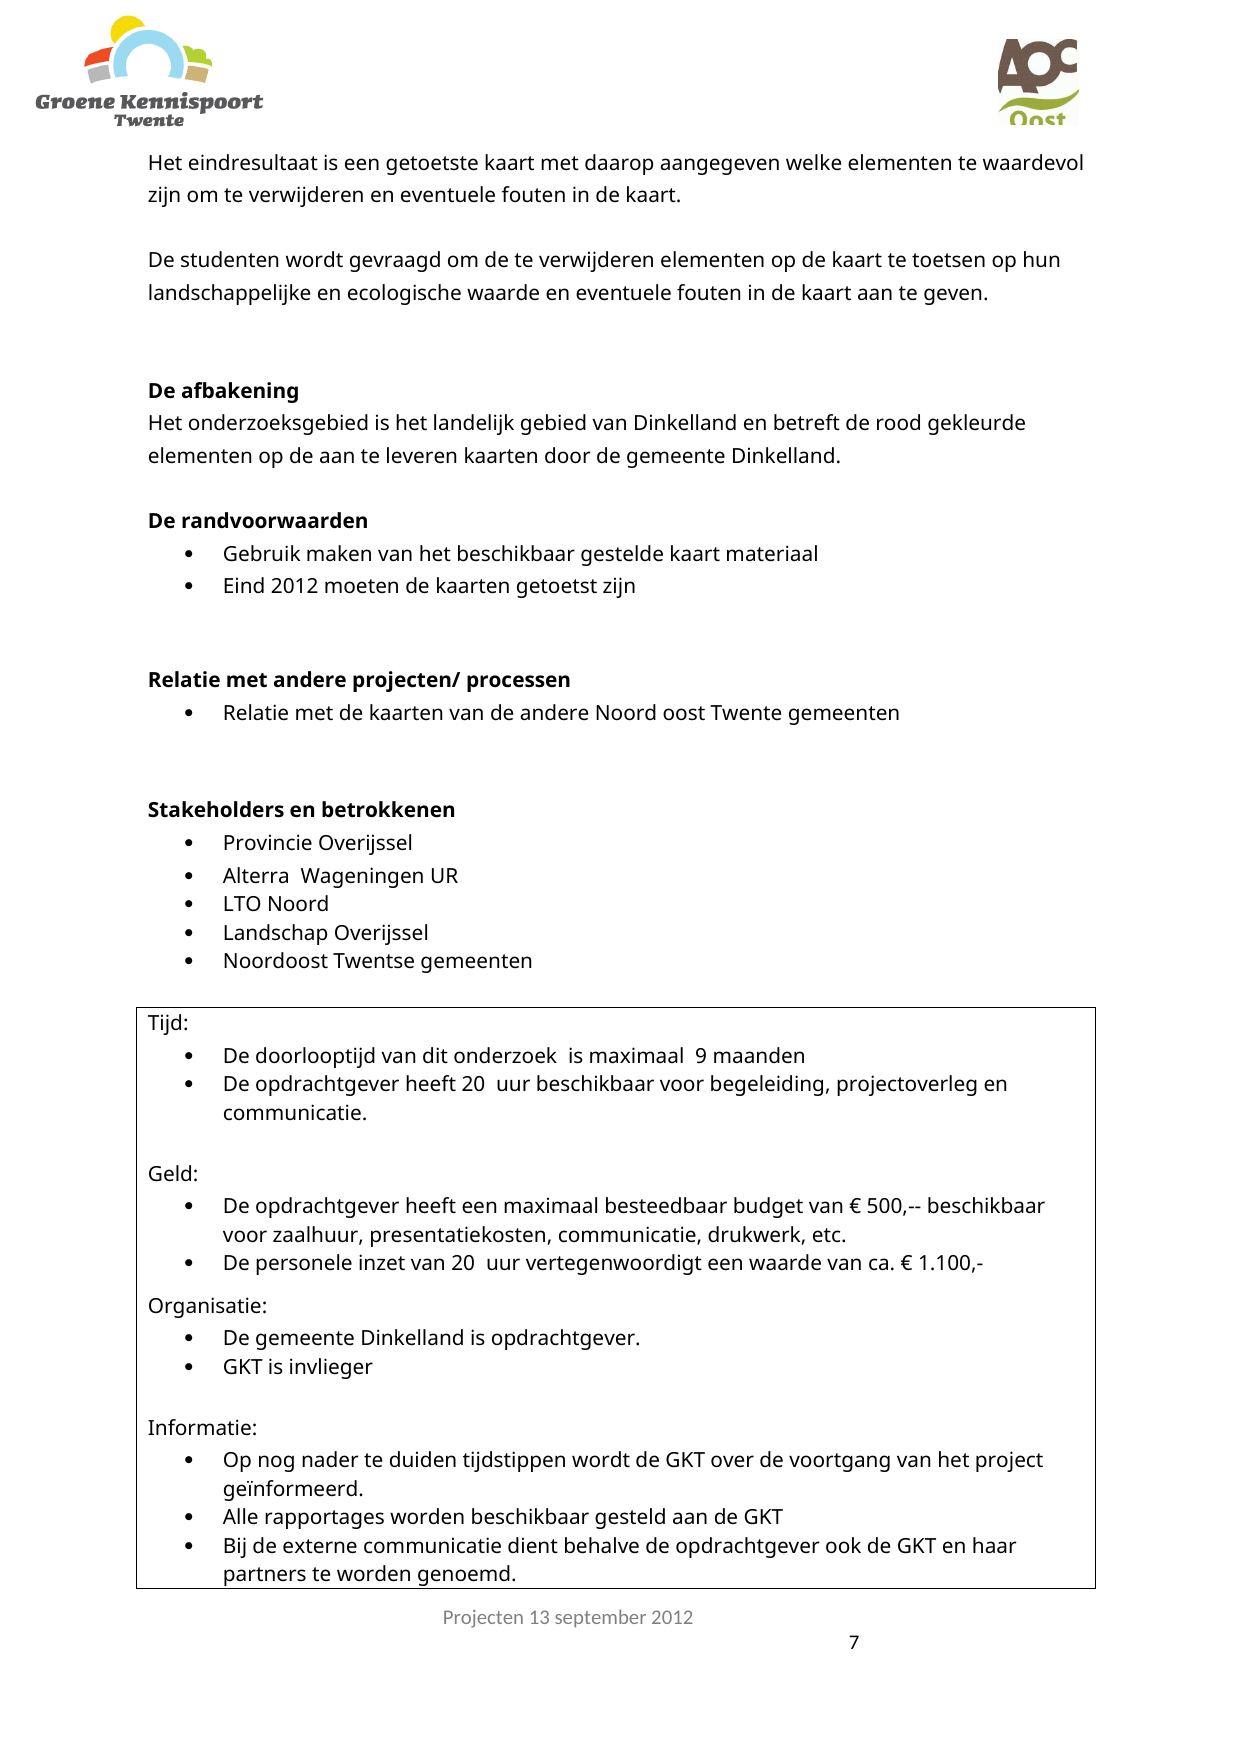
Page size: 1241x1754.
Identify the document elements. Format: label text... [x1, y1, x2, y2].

text Het onderzoeksgebied is het landelijk gebied van Dinkelland en betreft de rood gekleurde elementen op de aan te leveren kaarten door de gemeente Dinkelland. [148, 408, 1092, 469]
list Noordoost Twentse gemeenten [185, 946, 1092, 974]
text De afbakening [148, 376, 1092, 404]
text Het eindresultaat is een getoetste kaart met daarop aangegeven welke elementen te waardevol zijn om te verwijderen en eventuele fouten in de kaart. [148, 148, 1092, 209]
picture [997, 39, 1079, 124]
list Relatie met de kaarten van de andere Noord oost Twente gemeenten [185, 698, 1092, 726]
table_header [137, 1008, 1095, 1588]
list Eind 2012 moeten de kaarten getoetst zijn [185, 572, 1092, 600]
list LTO Noord [185, 889, 1092, 918]
list Alterra Wageningen UR [185, 861, 1092, 889]
list Landschap Overijssel [185, 918, 1092, 946]
picture [23, 7, 276, 133]
list Gebruik maken van het beschikbaar gestelde kaart materiaal [185, 539, 1092, 567]
text Relatie met andere projecten/ processen [148, 665, 1092, 694]
list Provincie Overijssel [185, 828, 1092, 857]
text De randvoorwaarden [148, 506, 1092, 535]
text De studenten wordt gevraagd om de te verwijderen elementen op de kaart te toetsen op hun landschappelijke en ecologische waarde en eventuele fouten in de kaart aan te geven. [148, 246, 1092, 307]
text Stakeholders en betrokkenen [148, 796, 1092, 824]
